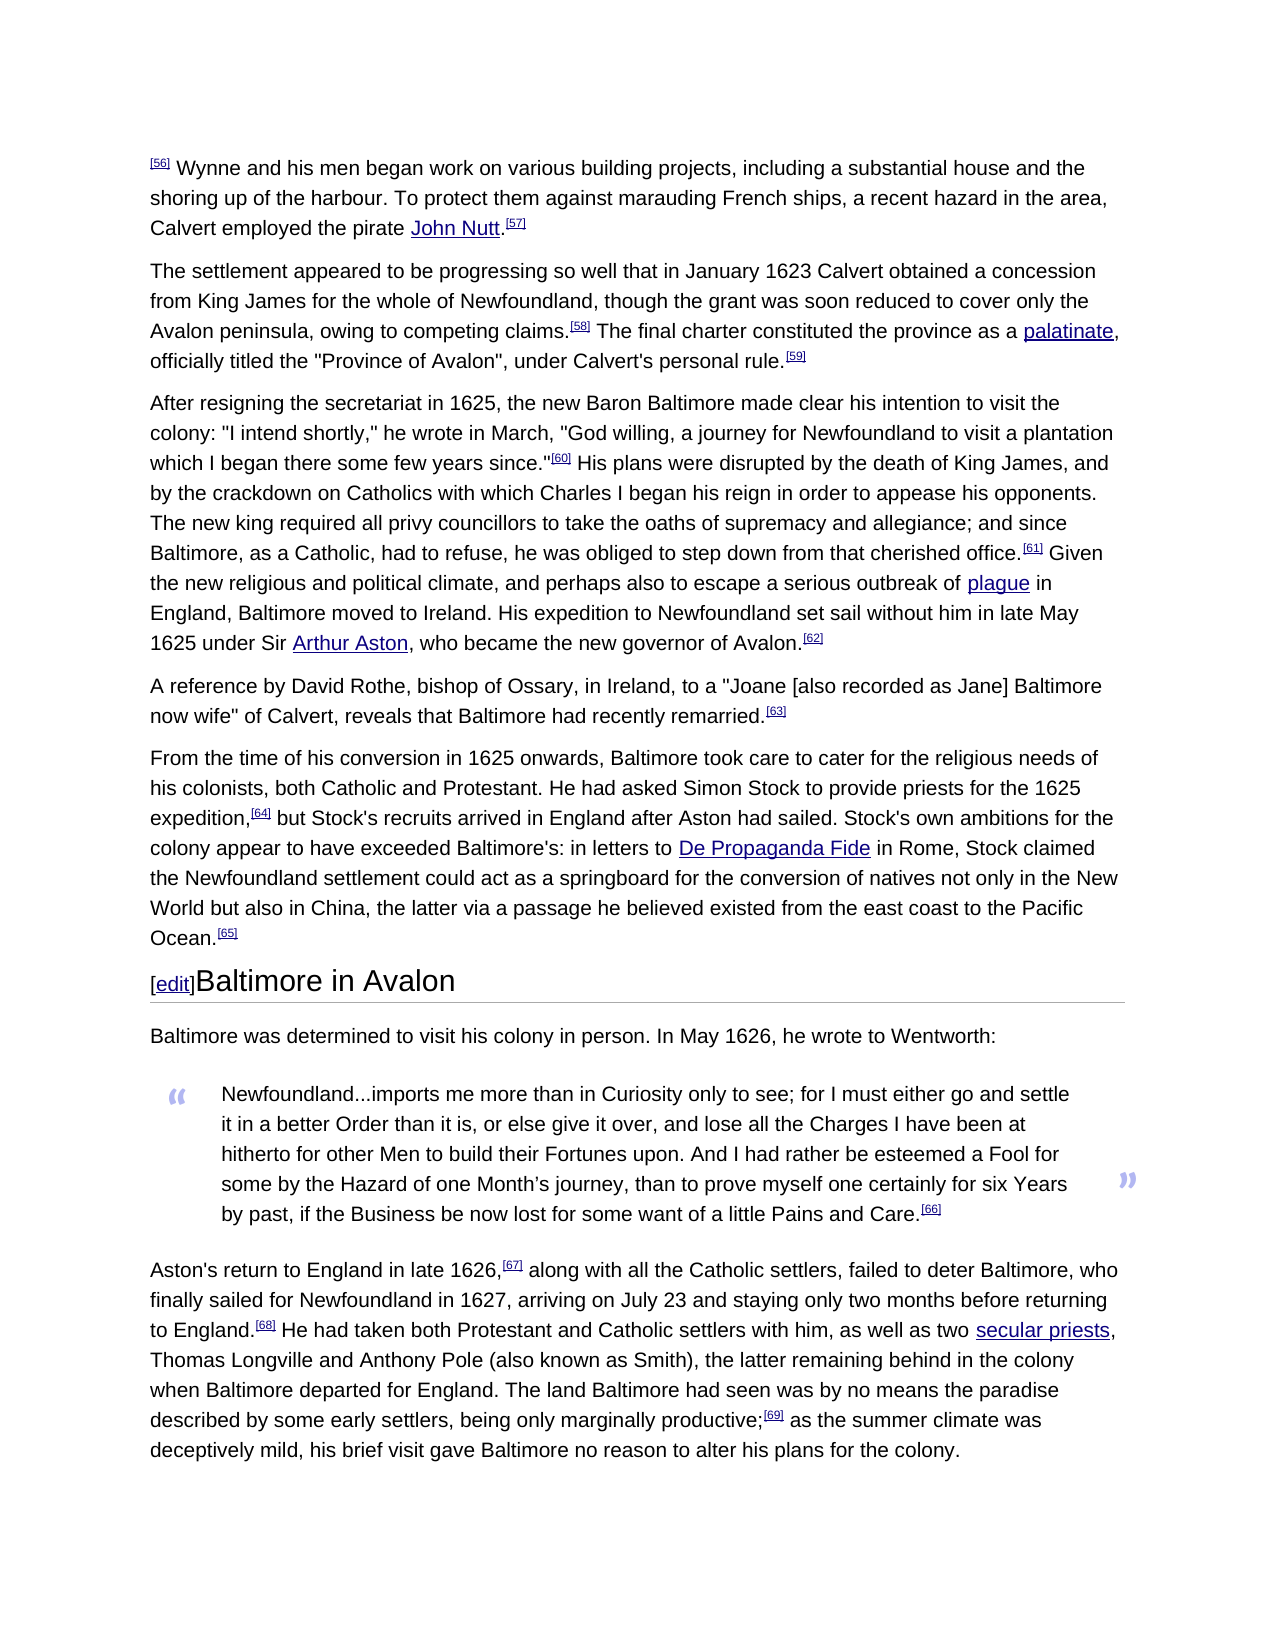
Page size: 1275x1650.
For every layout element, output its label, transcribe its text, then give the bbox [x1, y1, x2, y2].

table_header “ [150, 1061, 205, 1242]
table_header Newfoundland...imports me more than in Curiosity only to see; for I must either go and settle it in a better Order than it is, or else give it over, and lose all the Charges I have been at hitherto for other Men to build their Fortunes upon. And I had rather be esteemed a Fool for some by the Hazard of one Month’s journey, than to prove myself one certainly for six Years by past, if the Business be now lost for some want of a little Pains and Care.[66] [205, 1061, 1101, 1242]
table_header ” [1101, 1061, 1156, 1242]
subtitle [edit]Baltimore in Avalon [150, 962, 1125, 1002]
text A reference by David Rothe, bishop of Ossary, in Ireland, to a "Joane [also recorded as Jane] Baltimore now wife" of Calvert, reveals that Baltimore had recently remarried.[63] [150, 667, 1125, 727]
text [150, 150, 1125, 240]
text From the time of his conversion in 1625 onwards, Baltimore took care to cater for the religious needs of his colonists, both Catholic and Protestant. He had asked Simon Stock to provide priests for the 1625 expedition,[64] but Stock's recruits arrived in England after Aston had sailed. Stock's own ambitions for the colony appear to have exceeded Baltimore's: in letters to De Propaganda Fide in Rome, Stock claimed the Newfoundland settlement could act as a springboard for the conversion of natives not only in the New World but also in China, the latter via a passage he believed existed from the east coast to the Pacific Ocean.[65] [150, 740, 1125, 950]
text Baltimore was determined to visit his colony in person. In May 1626, he wrote to Wentworth: [150, 1018, 1125, 1048]
text Aston's return to England in late 1626,[67] along with all the Catholic settlers, failed to deter Baltimore, who finally sailed for Newfoundland in 1627, arriving on July 23 and staying only two months before returning to England.[68] He had taken both Protestant and Catholic settlers with him, as well as two secular priests, Thomas Longville and Anthony Pole (also known as Smith), the latter remaining behind in the colony when Baltimore departed for England. The land Baltimore had seen was by no means the paradise described by some early settlers, being only marginally productive;[69] as the summer climate was deceptively mild, his brief visit gave Baltimore no reason to alter his plans for the colony. [150, 1252, 1125, 1462]
text The settlement appeared to be progressing so well that in January 1623 Calvert obtained a concession from King James for the whole of Newfoundland, though the grant was soon reduced to cover only the Avalon peninsula, owing to competing claims.[58] The final charter constituted the province as a palatinate, officially titled the "Province of Avalon", under Calvert's personal rule.[59] [150, 252, 1125, 372]
text After resigning the secretariat in 1625, the new Baron Baltimore made clear his intention to visit the colony: "I intend shortly," he wrote in March, "God willing, a journey for Newfoundland to visit a plantation which I began there some few years since."[60] His plans were disrupted by the death of King James, and by the crackdown on Catholics with which Charles I began his reign in order to appease his opponents. The new king required all privy councillors to take the oaths of supremacy and allegiance; and since Baltimore, as a Catholic, had to refuse, he was obliged to step down from that cherished office.[61] Given the new religious and political climate, and perhaps also to escape a serious outbreak of plague in England, Baltimore moved to Ireland. His expedition to Newfoundland set sail without him in late May 1625 under Sir Arthur Aston, who became the new governor of Avalon.[62] [150, 385, 1125, 655]
